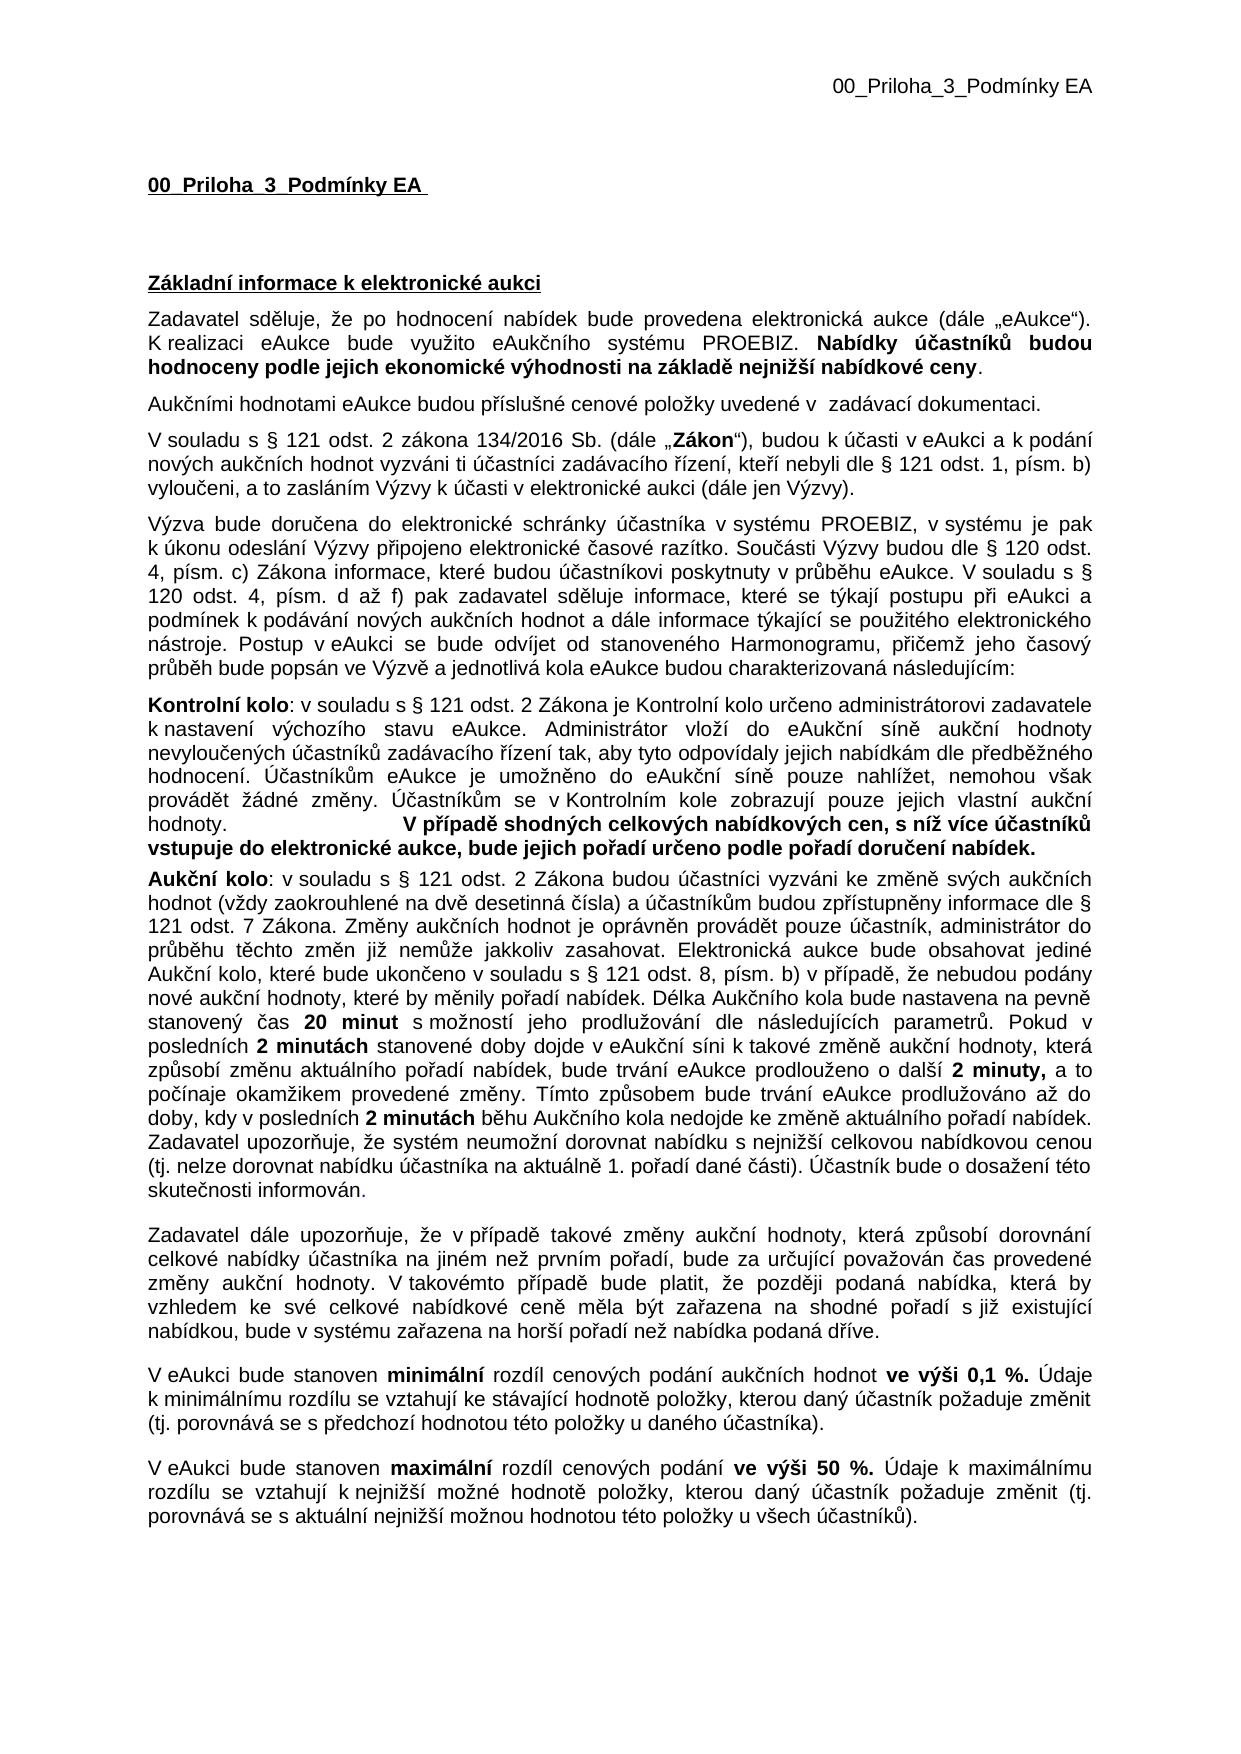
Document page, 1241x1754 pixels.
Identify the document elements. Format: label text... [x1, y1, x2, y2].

text Zadavatel sděluje, že po hodnocení nabídek bude provedena elektronická aukce (dále „eAukce“). K realizaci eAukce bude využito eAukčního systému PROEBIZ. Nabídky účastníků budou hodnoceny podle jejich ekonomické výhodnosti na základě nejnižší nabídkové ceny. [148, 307, 1093, 379]
text Aukčními hodnotami eAukce budou příslušné cenové položky uvedené v zadávací dokumentaci. [148, 391, 1093, 415]
text V eAukci bude stanoven minimální rozdíl cenových podání aukčních hodnot ve výši 0,1 %. Údaje k minimálnímu rozdílu se vztahují ke stávající hodnotě položky, kterou daný účastník požaduje změnit (tj. porovnává se s předchozí hodnotou této položky u daného účastníka). [148, 1363, 1093, 1435]
text V souladu s § 121 odst. 2 zákona 134/2016 Sb. (dále „Zákon“), budou k účasti v eAukci a k podání nových aukčních hodnot vyzváni ti účastníci zadávacího řízení, kteří nebyli dle § 121 odst. 1, písm. b) vyloučeni, a to zasláním Výzvy k účasti v elektronické aukci (dále jen Výzvy). [148, 428, 1093, 500]
text V eAukci bude stanoven maximální rozdíl cenových podání ve výši 50 %. Údaje k maximálnímu rozdílu se vztahují k nejnižší možné hodnotě položky, kterou daný účastník požaduje změnit (tj. porovnává se s aktuální nejnižší možnou hodnotou této položky u všech účastníků). [148, 1456, 1093, 1528]
text Aukční kolo: v souladu s § 121 odst. 2 Zákona budou účastníci vyzváni ke změně svých aukčních hodnot (vždy zaokrouhlené na dvě desetinná čísla) a účastníkům budou zpřístupněny informace dle § 121 odst. 7 Zákona. Změny aukčních hodnot je oprávněn provádět pouze účastník, administrátor do průběhu těchto změn již nemůže jakkoliv zasahovat. Elektronická aukce bude obsahovat jediné Aukční kolo, které bude ukončeno v souladu s § 121 odst. 8, písm. b) v případě, že nebudou podány nové aukční hodnoty, které by měnily pořadí nabídek. Délka Aukčního kola bude nastavena na pevně stanovený čas 20 minut s možností jeho prodlužování dle následujících parametrů. Pokud v posledních 2 minutách stanovené doby dojde v eAukční síni k takové změně aukční hodnoty, která způsobí změnu aktuálního pořadí nabídek, bude trvání eAukce prodlouženo o další 2 minuty, a to počínaje okamžikem provedené změny. Tímto způsobem bude trvání eAukce prodlužováno až do doby, kdy v posledních 2 minutách běhu Aukčního kola nedojde ke změně aktuálního pořadí nabídek. Zadavatel upozorňuje, že systém neumožní dorovnat nabídku s nejnižší celkovou nabídkovou cenou (tj. nelze dorovnat nabídku účastníka na aktuálně 1. pořadí dané části). Účastník bude o dosažení této skutečnosti informován. [148, 866, 1093, 1202]
text Výzva bude doručena do elektronické schránky účastníka v systému PROEBIZ, v systému je pak k úkonu odeslání Výzvy připojeno elektronické časové razítko. Součásti Výzvy budou dle § 120 odst. 4, písm. c) Zákona informace, které budou účastníkovi poskytnuty v průběhu eAukce. V souladu s § 120 odst. 4, písm. d až f) pak zadavatel sděluje informace, které se týkají postupu při eAukci a podmínek k podávání nových aukčních hodnot a dále informace týkající se použitého elektronického nástroje. Postup v eAukci se bude odvíjet od stanoveného Harmonogramu, přičemž jeho časový průběh bude popsán ve Výzvě a jednotlivá kola eAukce budou charakterizovaná následujícím: [148, 512, 1093, 680]
text Kontrolní kolo: v souladu s § 121 odst. 2 Zákona je Kontrolní kolo určeno administrátorovi zadavatele k nastavení výchozího stavu eAukce. Administrátor vloží do eAukční síně aukční hodnoty nevyloučených účastníků zadávacího řízení tak, aby tyto odpovídaly jejich nabídkám dle předběžného hodnocení. Účastníkům eAukce je umožněno do eAukční síně pouze nahlížet, nemohou však provádět žádné změny. Účastníkům se v Kontrolním kole zobrazují pouze jejich vlastní aukční hodnoty. V případě shodných celkových nabídkových cen, s níž více účastníků vstupuje do elektronické aukce, bude jejich pořadí určeno podle pořadí doručení nabídek. [148, 692, 1093, 860]
text Základní informace k elektronické aukci [148, 271, 1093, 294]
text 00_Priloha_3_Podmínky EA [148, 173, 1093, 197]
text Zadavatel dále upozorňuje, že v případě takové změny aukční hodnoty, která způsobí dorovnání celkové nabídky účastníka na jiném než prvním pořadí, bude za určující považován čas provedené změny aukční hodnoty. V takovémto případě bude platit, že později podaná nabídka, která by vzhledem ke své celkové nabídkové ceně měla být zařazena na shodné pořadí s již existující nabídkou, bude v systému zařazena na horší pořadí než nabídka podaná dříve. [148, 1223, 1093, 1342]
